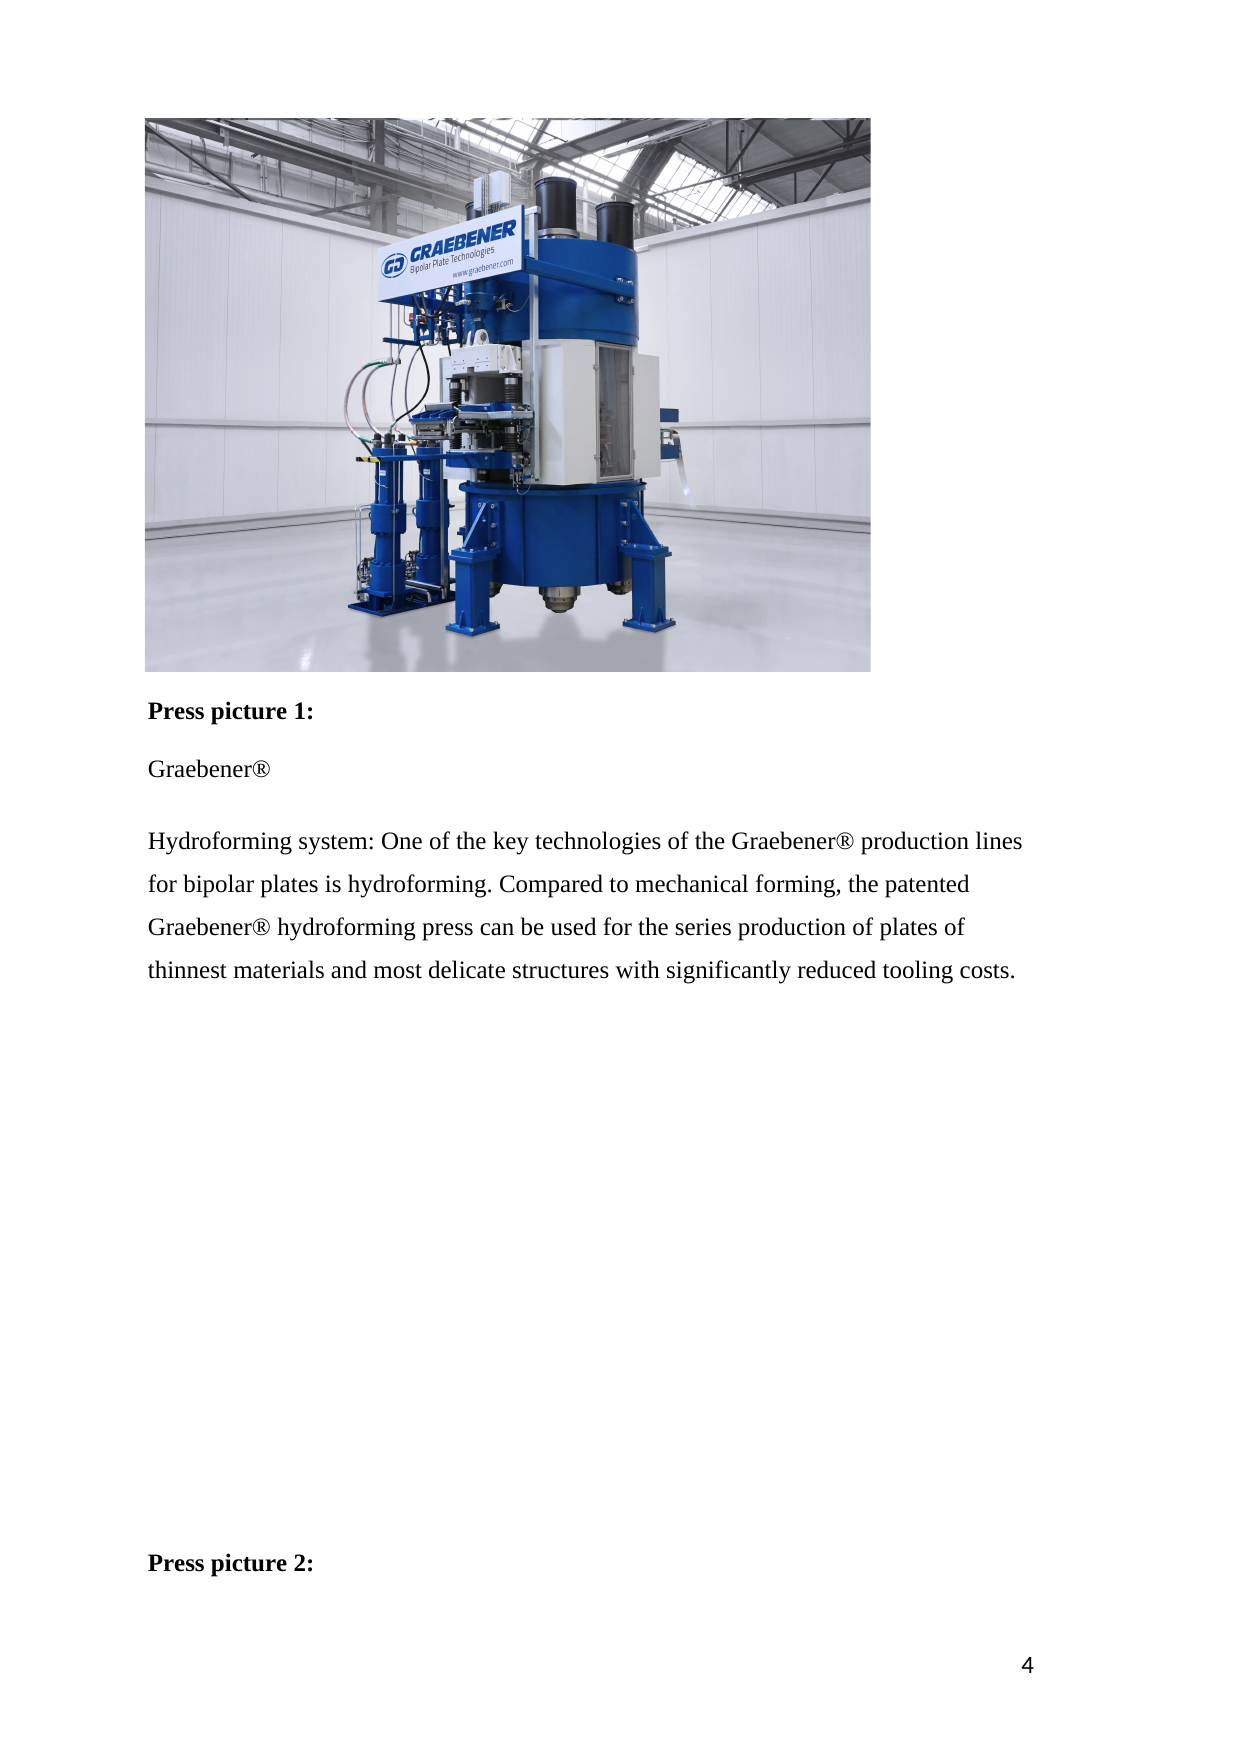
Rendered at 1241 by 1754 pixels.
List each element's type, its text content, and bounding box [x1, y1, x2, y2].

text Press picture 2: [148, 1548, 1033, 1576]
text Graebener® [148, 754, 1033, 783]
picture [144, 118, 871, 672]
text Hydroforming system: One of the key technologies of the Graebener® production lines for bipolar plates is hydroforming. Compared to mechanical forming, the patented Graebener® hydroforming press can be used for the series production of plates of thinnest materials and most delicate structures with significantly reduced tooling costs. [148, 826, 1033, 984]
